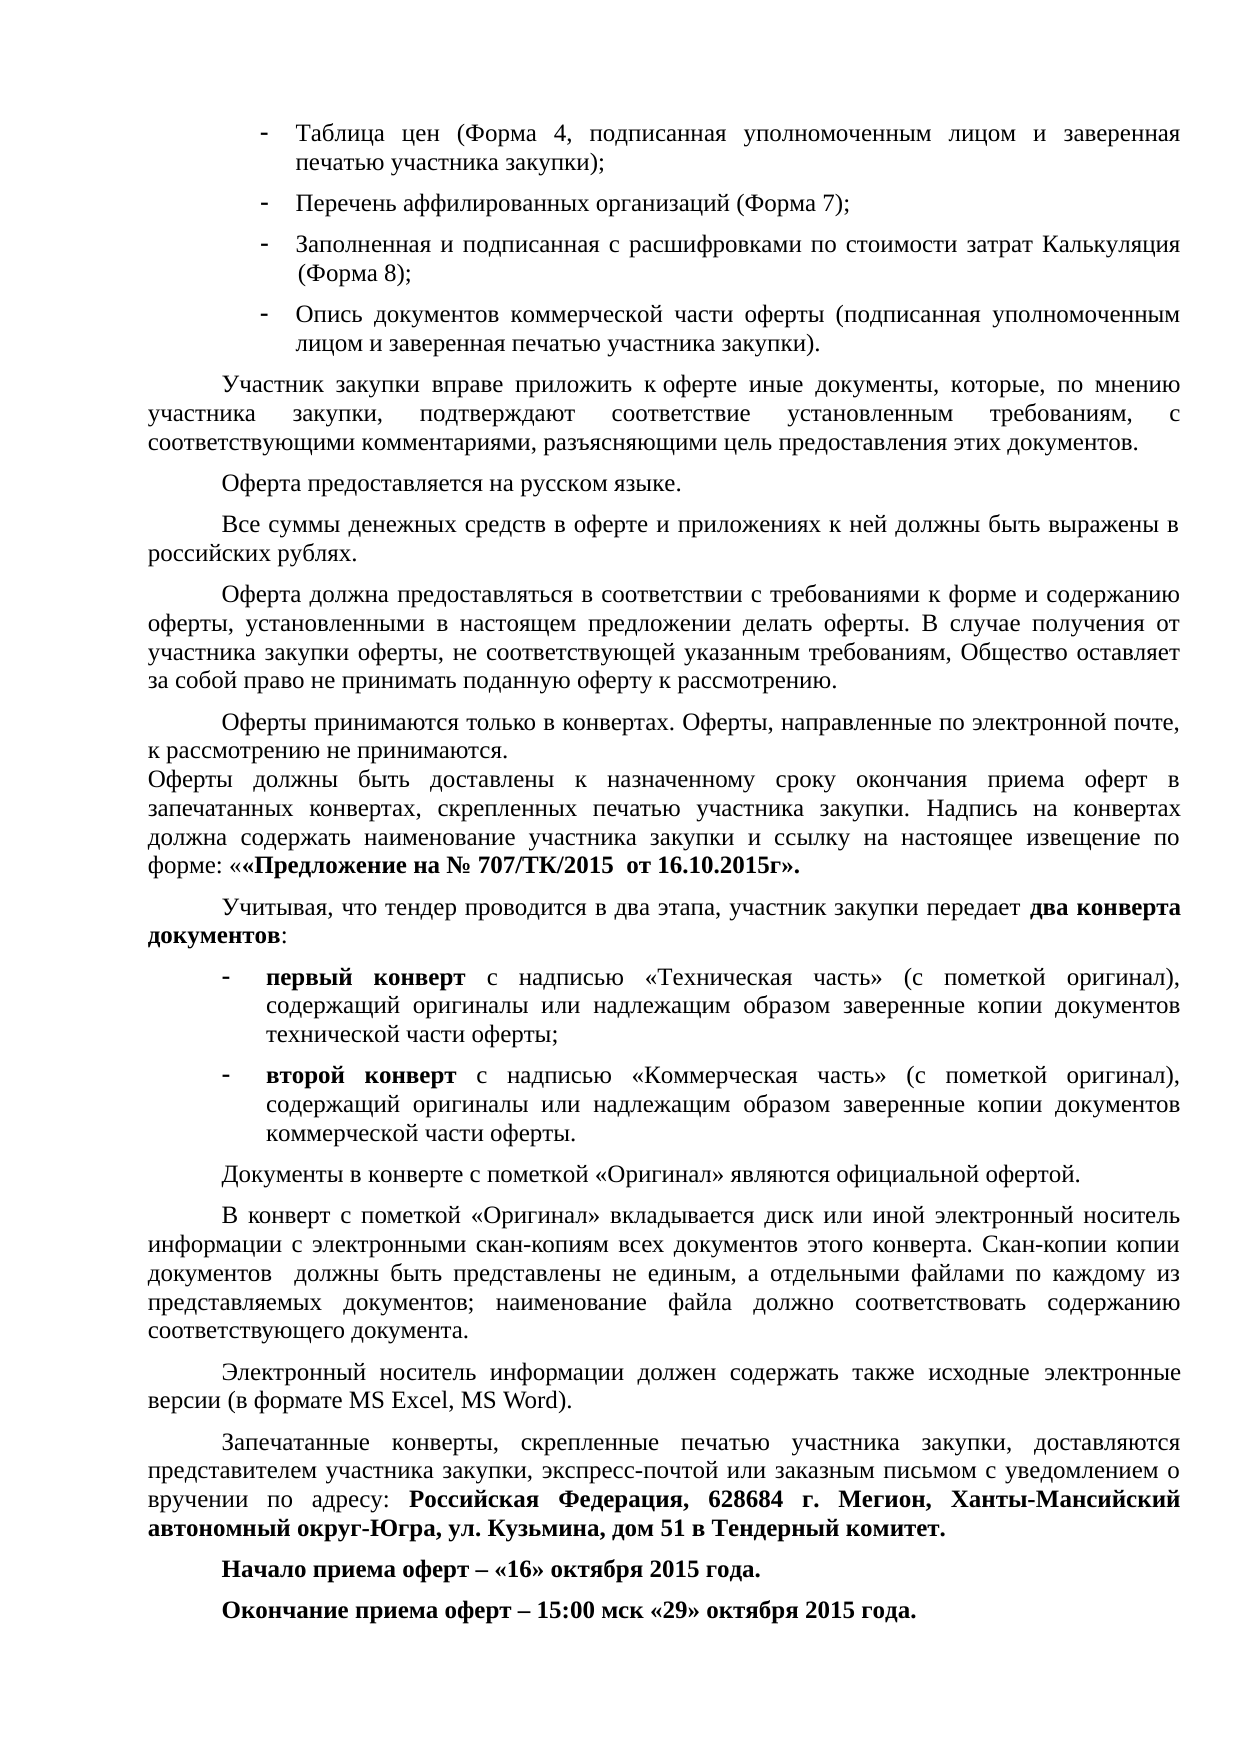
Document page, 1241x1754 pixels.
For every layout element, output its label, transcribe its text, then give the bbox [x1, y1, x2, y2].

text Электронный носитель информации должен содержать также исходные электронные версии (в формате MS Excel, MS Word). [148, 1357, 1181, 1414]
text Начало приема оферт – «16» октября 2015 года. [221, 1554, 1181, 1583]
text Оферты принимаются только в конвертах. Оферты, направленные по электронной почте, к рассмотрению не принимаются. [148, 707, 1181, 764]
list первый конверт с надписью «Техническая часть» (с пометкой оригинал), содержащий оригиналы или надлежащим образом заверенные копии документов технической части оферты; [222, 962, 1181, 1048]
text Запечатанные конверты, скрепленные печатью участника закупки, доставляются представителем участника закупки, экспресс-почтой или заказным письмом с уведомлением о вручении по адресу: Российская Федерация, 628684 г. Мегион, Ханты-Мансийский автономный округ-Югра, ул. Кузьмина, дом 51 в Тендерный комитет. [148, 1427, 1181, 1542]
text Оферта должна предоставляться в соответствии с требованиями к форме и содержанию оферты, установленными в настоящем предложении делать оферты. В случае получения от участника закупки оферты, не соответствующей указанным требованиям, Общество оставляет за собой право не принимать поданную оферту к рассмотрению. [148, 579, 1181, 694]
text Участник закупки вправе приложить к оферте иные документы, которые, по мнению участника закупки, подтверждают соответствие установленным требованиям, с соответствующими комментариями, разъясняющими цель предоставления этих документов. [148, 369, 1181, 456]
text Все суммы денежных средств в оферте и приложениях к ней должны быть выражены в российских рублях. [148, 509, 1181, 567]
list Опись документов коммерческой части оферты (подписанная уполномоченным лицом и заверенная печатью участника закупки). [260, 299, 1181, 357]
list Заполненная и подписанная с расшифровками по стоимости затрат Калькуляция (Форма 8); [260, 229, 1181, 287]
list Перечень аффилированных организаций (Форма 7); [260, 188, 1181, 217]
text Учитывая, что тендер проводится в два этапа, участник закупки передает два конверта документов: [148, 892, 1181, 949]
text В конверт с пометкой «Оригинал» вкладывается диск или иной электронный носитель информации с электронными скан-копиям всех документов этого конверта. Скан-копии копии документов должны быть представлены не единым, а отдельными файлами по каждому из представляемых документов; наименование файла должно соответствовать содержанию соответствующего документа. [148, 1201, 1181, 1344]
list Таблица цен (Форма 4, подписанная уполномоченным лицом и заверенная печатью участника закупки); [260, 118, 1181, 176]
text Оферта предоставляется на русском языке. [148, 468, 1181, 497]
text Документы в конверте с пометкой «Оригинал» являются официальной офертой. [148, 1159, 1181, 1188]
text Окончание приема оферт – 15:00 мск «29» октября 2015 года. [221, 1596, 1181, 1624]
text Оферты должны быть доставлены к назначенному сроку окончания приема оферт в запечатанных конвертах, скрепленных печатью участника закупки. Надпись на конвертах должна содержать наименование участника закупки и ссылку на настоящее извещение по форме: ««Предложение на № 707/ТК/2015 от 16.10.2015г». [148, 764, 1181, 879]
list второй конверт с надписью «Коммерческая часть» (с пометкой оригинал), содержащий оригиналы или надлежащим образом заверенные копии документов коммерческой части оферты. [222, 1061, 1181, 1147]
